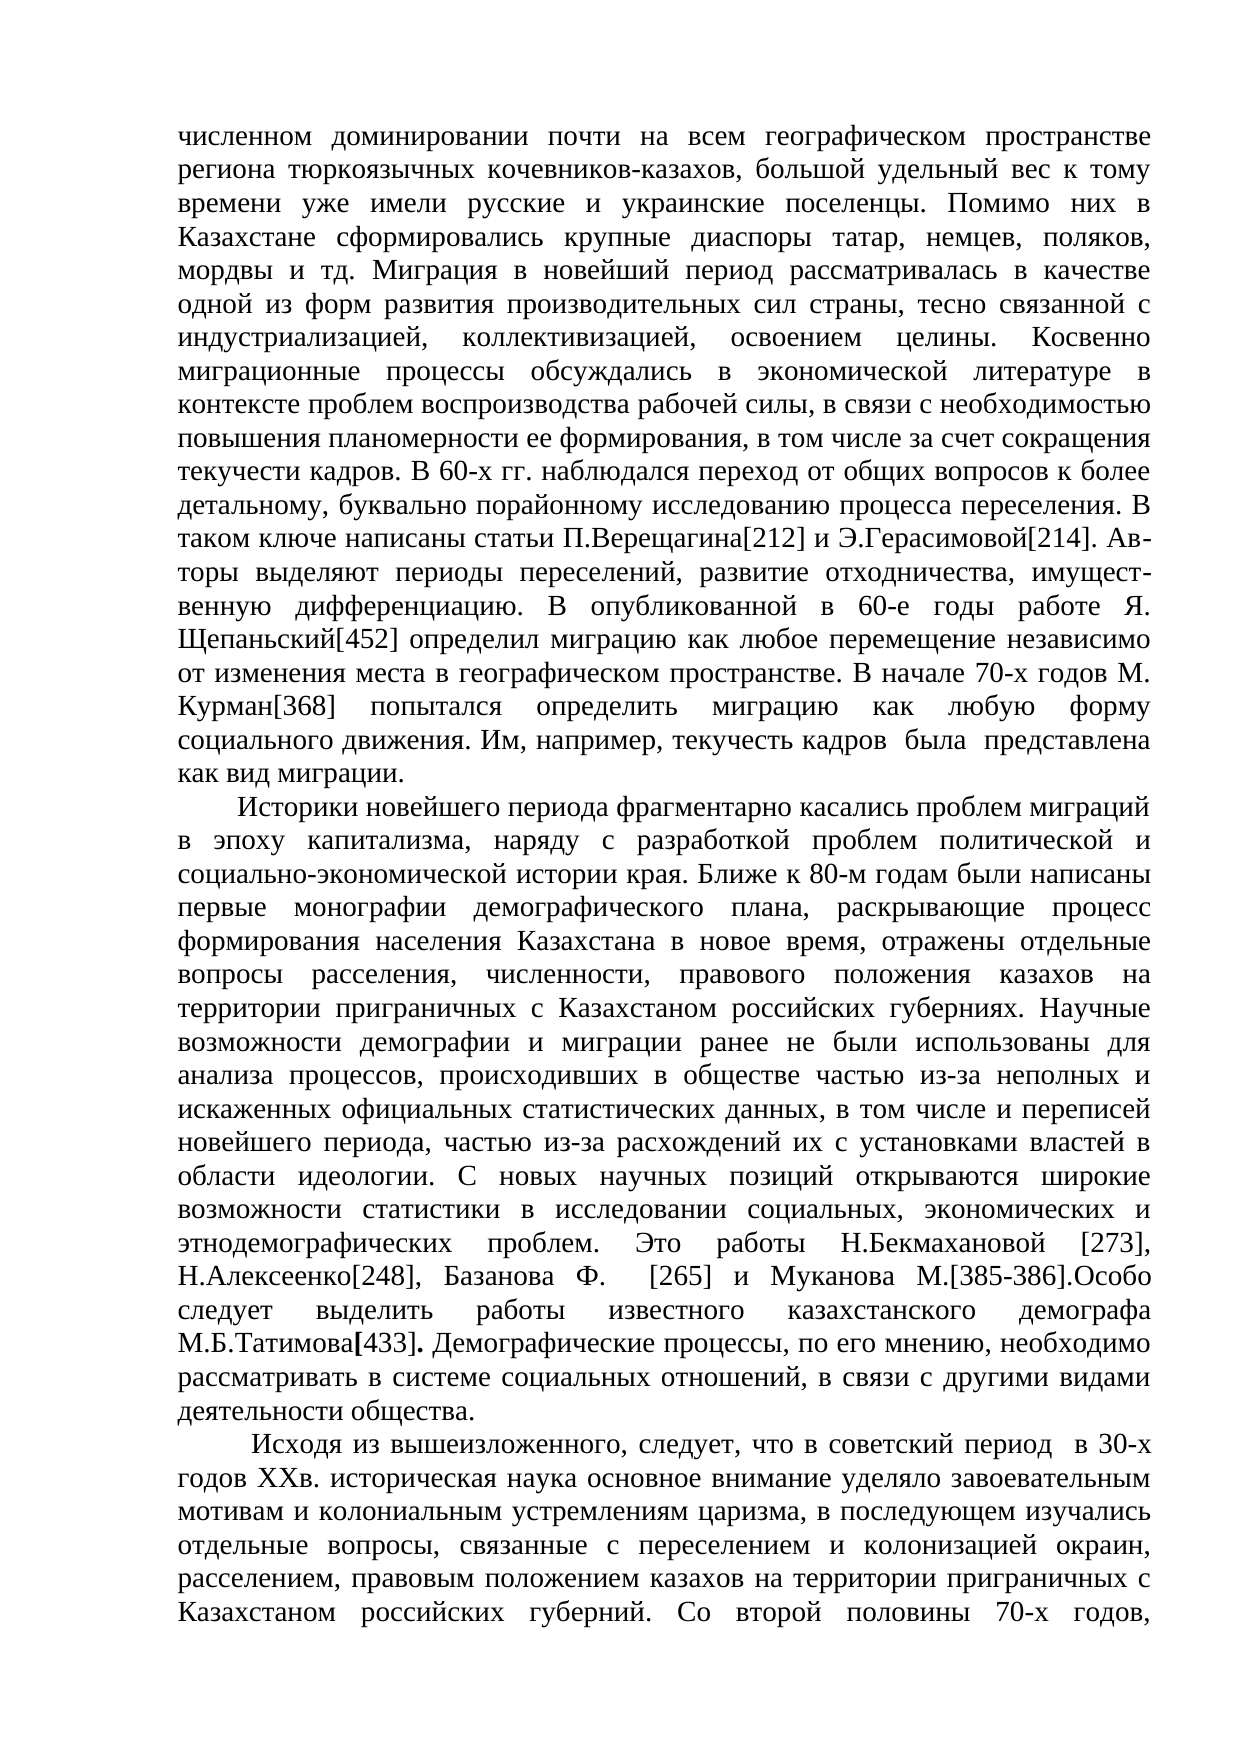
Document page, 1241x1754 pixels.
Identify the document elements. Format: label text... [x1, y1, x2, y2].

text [177, 118, 1152, 789]
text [177, 1426, 1152, 1627]
text Историки новейшего периода фрагментарно касались проблем миграций в эпоху капитализма, наряду с разработкой проблем политической и социально-экономической истории края. Ближе к 80-м годам были написаны первые монографии демографического плана, раскрывающие процесс формирования населения Казахстана в новое время, отражены отдельные вопросы расселения, численности, правового положения казахов на территории приграничных с Казахстаном российских губерниях. Научные возможности демографии и миграции ранее не были использованы для анализа процессов, происходивших в обществе частью из-за неполных и искаженных официальных статистических данных, в том числе и переписей новейшего периода, частью из-за расхождений их с установками властей в области идеологии. С новых научных позиций открываются широкие возможности статистики в исследовании социальных, экономических и этнодемографических проблем. Это работы Н.Бекмахановой [273], Н.Алексеенко[248], Базанова Ф. [265] и Муканова М.[385-386].Особо следует выделить работы известного казахстанского демографа М.Б.Татимова[433]. Демографические процессы, по его мнению, необходимо рассматривать в системе социальных отношений, в связи с другими видами деятельности общества. [177, 789, 1152, 1426]
